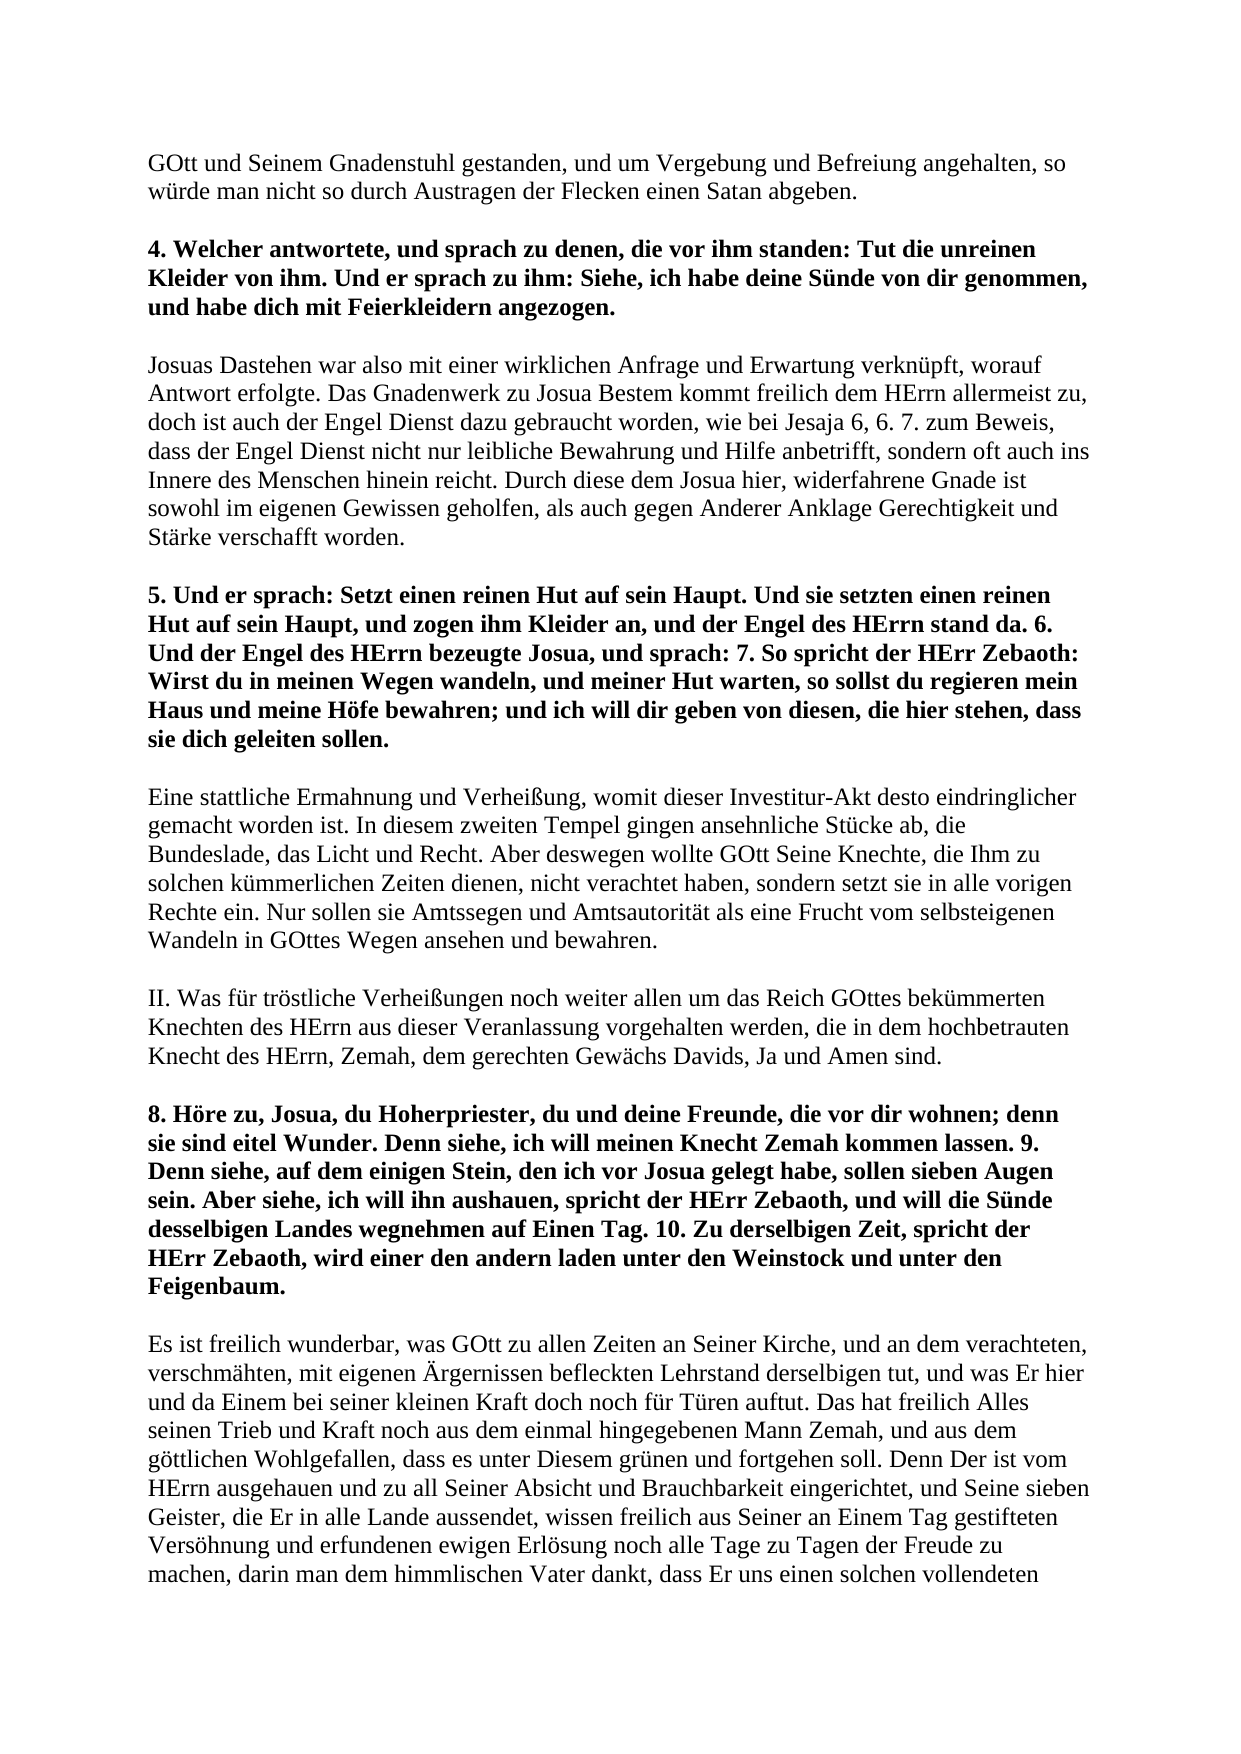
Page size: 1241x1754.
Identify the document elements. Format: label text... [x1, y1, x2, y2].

text 4. Welcher antwortete, und sprach zu denen, die vor ihm standen: Tut die unreinen Kleider von ihm. Und er sprach zu ihm: Siehe, ich habe deine Sünde von dir genommen, und habe dich mit Feierkleidern angezogen. [148, 234, 1093, 321]
text II. Was für tröstliche Verheißungen noch weiter allen um das Reich GOttes bekümmerten Knechten des HErrn aus dieser Veranlassung vorgehalten werden, die in dem hochbetrauten Knecht des HErrn, Zemah, dem gerechten Gewächs Davids, Ja und Amen sind. [148, 983, 1093, 1070]
text Josuas Dastehen war also mit einer wirklichen Anfrage und Erwartung verknüpft, worauf Antwort erfolgte. Das Gnadenwerk zu Josua Bestem kommt freilich dem HErrn allermeist zu, doch ist auch der Engel Dienst dazu gebraucht worden, wie bei Jesaja 6, 6. 7. zum Beweis, dass der Engel Dienst nicht nur leibliche Bewahrung und Hilfe anbetrifft, sondern oft auch ins Innere des Menschen hinein reicht. Durch diese dem Josua hier, widerfahrene Gnade ist sowohl im eigenen Gewissen geholfen, als auch gegen Anderer Anklage Gerechtigkeit und Stärke verschafft worden. [148, 350, 1093, 551]
text Eine stattliche Ermahnung und Verheißung, womit dieser Investitur-Akt desto eindringlicher gemacht worden ist. In diesem zweiten Tempel gingen ansehnliche Stücke ab, die Bundeslade, das Licht und Recht. Aber deswegen wollte GOtt Seine Knechte, die Ihm zu solchen kümmerlichen Zeiten dienen, nicht verachtet haben, sondern setzt sie in alle vorigen Rechte ein. Nur sollen sie Amtssegen und Amtsautorität als eine Frucht vom selbsteigenen Wandeln in GOttes Wegen ansehen und bewahren. [148, 782, 1093, 954]
text 8. Höre zu, Josua, du Hoherpriester, du und deine Freunde, die vor dir wohnen; denn sie sind eitel Wunder. Denn siehe, ich will meinen Knecht Zemah kommen lassen. 9. Denn siehe, auf dem einigen Stein, den ich vor Josua gelegt habe, sollen sieben Augen sein. Aber siehe, ich will ihn aushauen, spricht der HErr Zebaoth, und will die Sünde desselbigen Landes wegnehmen auf Einen Tag. 10. Zu derselbigen Zeit, spricht der HErr Zebaoth, wird einer den andern laden unter den Weinstock und unter den Feigenbaum. [148, 1099, 1093, 1300]
text 5. Und er sprach: Setzt einen reinen Hut auf sein Haupt. Und sie setzten einen reinen Hut auf sein Haupt, und zogen ihm Kleider an, und der Engel des HErrn stand da. 6. Und der Engel des HErrn bezeugte Josua, und sprach: 7. So spricht der HErr Zebaoth: Wirst du in meinen Wegen wandeln, und meiner Hut warten, so sollst du regieren mein Haus und meine Höfe bewahren; und ich will dir geben von diesen, die hier stehen, dass sie dich geleiten sollen. [148, 580, 1093, 753]
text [148, 1329, 1093, 1588]
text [148, 148, 1093, 205]
